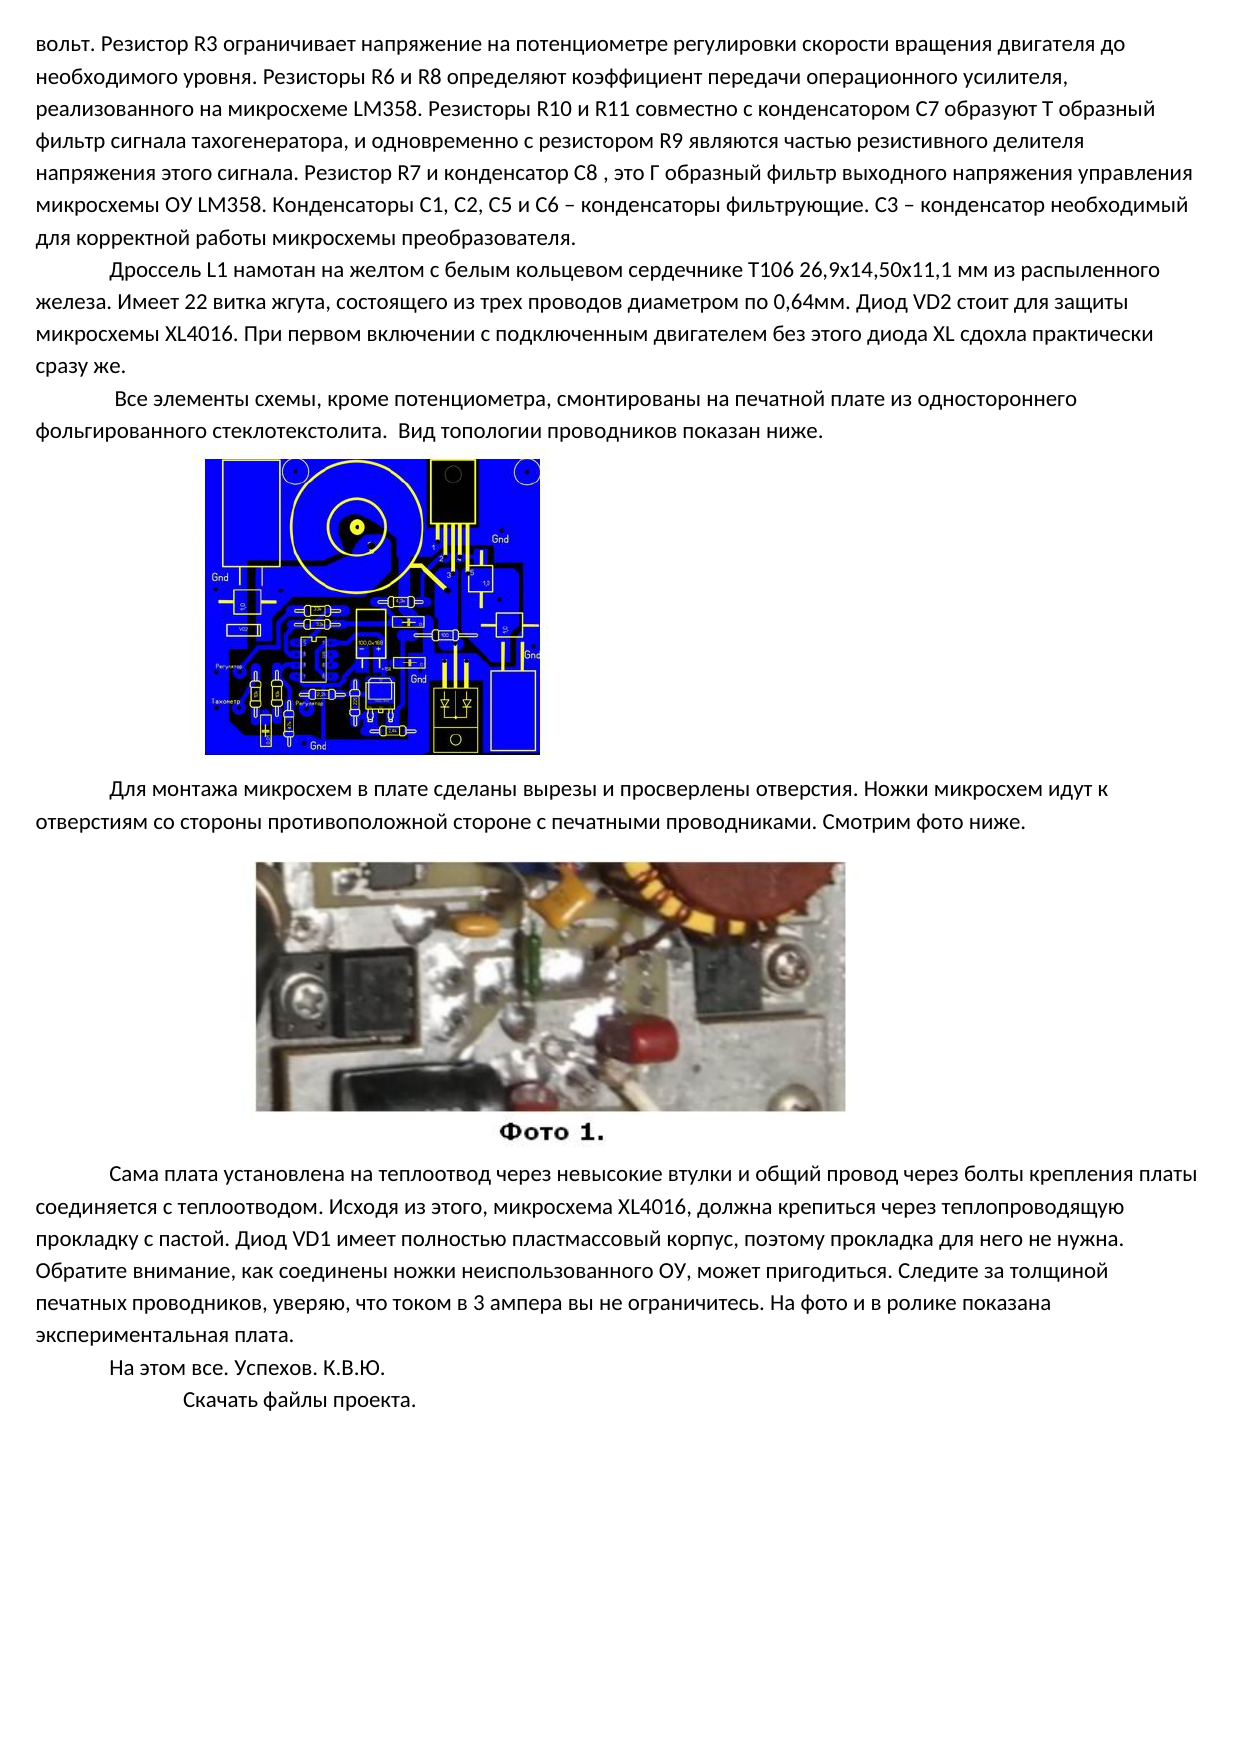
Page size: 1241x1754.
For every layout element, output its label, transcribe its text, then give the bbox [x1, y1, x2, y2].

picture [35, 838, 1033, 1156]
text На этом все. Успехов. К.В.Ю. [35, 1353, 1205, 1381]
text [35, 29, 1205, 251]
text Все элементы схемы, кроме потенциометра, смонтированы на печатной плате из одностороннего фольгированного стеклотекстолита. Вид топологии проводников показан ниже. [35, 384, 1205, 444]
text Дроссель L1 намотан на желтом с белым кольцевом сердечнике Т106 26,9х14,50х11,1 мм из распыленного железа. Имеет 22 витка жгута, состоящего из трех проводов диаметром по 0,64мм. Диод VD2 стоит для защиты микросхемы XL4016. При первом включении с подключенным двигателем без этого диода XL сдохла практически сразу же. [35, 255, 1205, 379]
picture [35, 448, 714, 771]
text Сама плата установлена на теплоотвод через невысокие втулки и общий провод через болты крепления платы соединяется с теплоотводом. Исходя из этого, микросхема XL4016, должна крепиться через теплопроводящую прокладку с пастой. Диод VD1 имеет полностью пластмассовый корпус, поэтому прокладка для него не нужна. Обратите внимание, как соединены ножки неиспользованного ОУ, может пригодиться. Следите за толщиной печатных проводников, уверяю, что током в 3 ампера вы не ограничитесь. На фото и в ролике показана экспериментальная плата. [35, 1159, 1205, 1348]
text Скачать файлы проекта. [35, 1385, 1205, 1413]
text Для монтажа микросхем в плате сделаны вырезы и просверлены отверстия. Ножки микросхем идут к отверстиям со стороны противоположной стороне с печатными проводниками. Смотрим фото ниже. [35, 774, 1205, 835]
